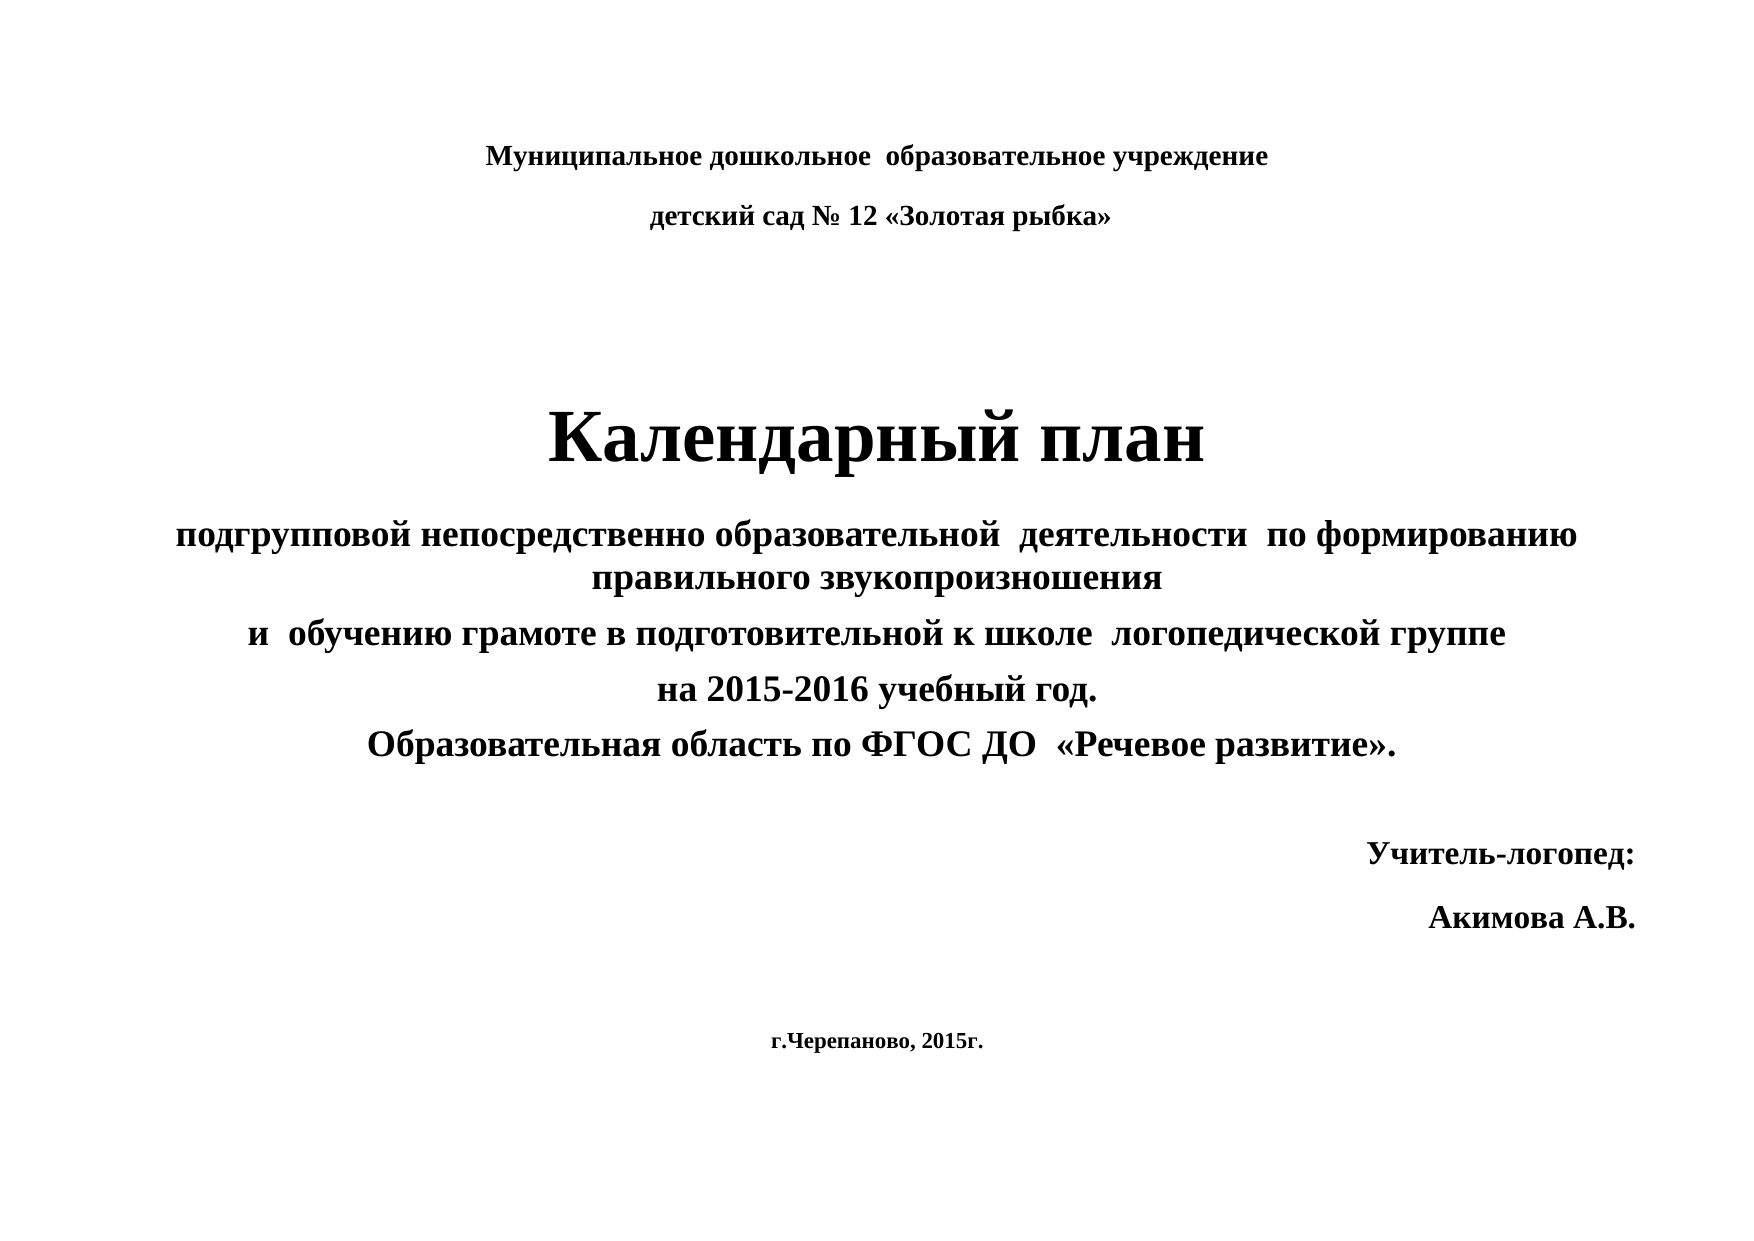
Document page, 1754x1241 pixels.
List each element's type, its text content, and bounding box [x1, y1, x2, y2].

text г.Черепаново, 2015г. [118, 1028, 1636, 1054]
text детский сад № 12 «Золотая рыбка» [118, 198, 1636, 231]
text на 2015-2016 учебный год. [118, 666, 1636, 709]
text Образовательная область по ФГОС ДО «Речевое развитие». [118, 722, 1636, 765]
text и обучению грамоте в подготовительной к школе логопедической группе [118, 610, 1636, 653]
text Акимова А.В. [118, 898, 1636, 936]
text Календарный план [118, 392, 1636, 478]
text Муниципальное дошкольное образовательное учреждение [118, 138, 1636, 172]
text подгрупповой непосредственно образовательной деятельности по формированию правильного звукопроизношения [118, 512, 1636, 598]
text Учитель-логопед: [118, 833, 1636, 871]
